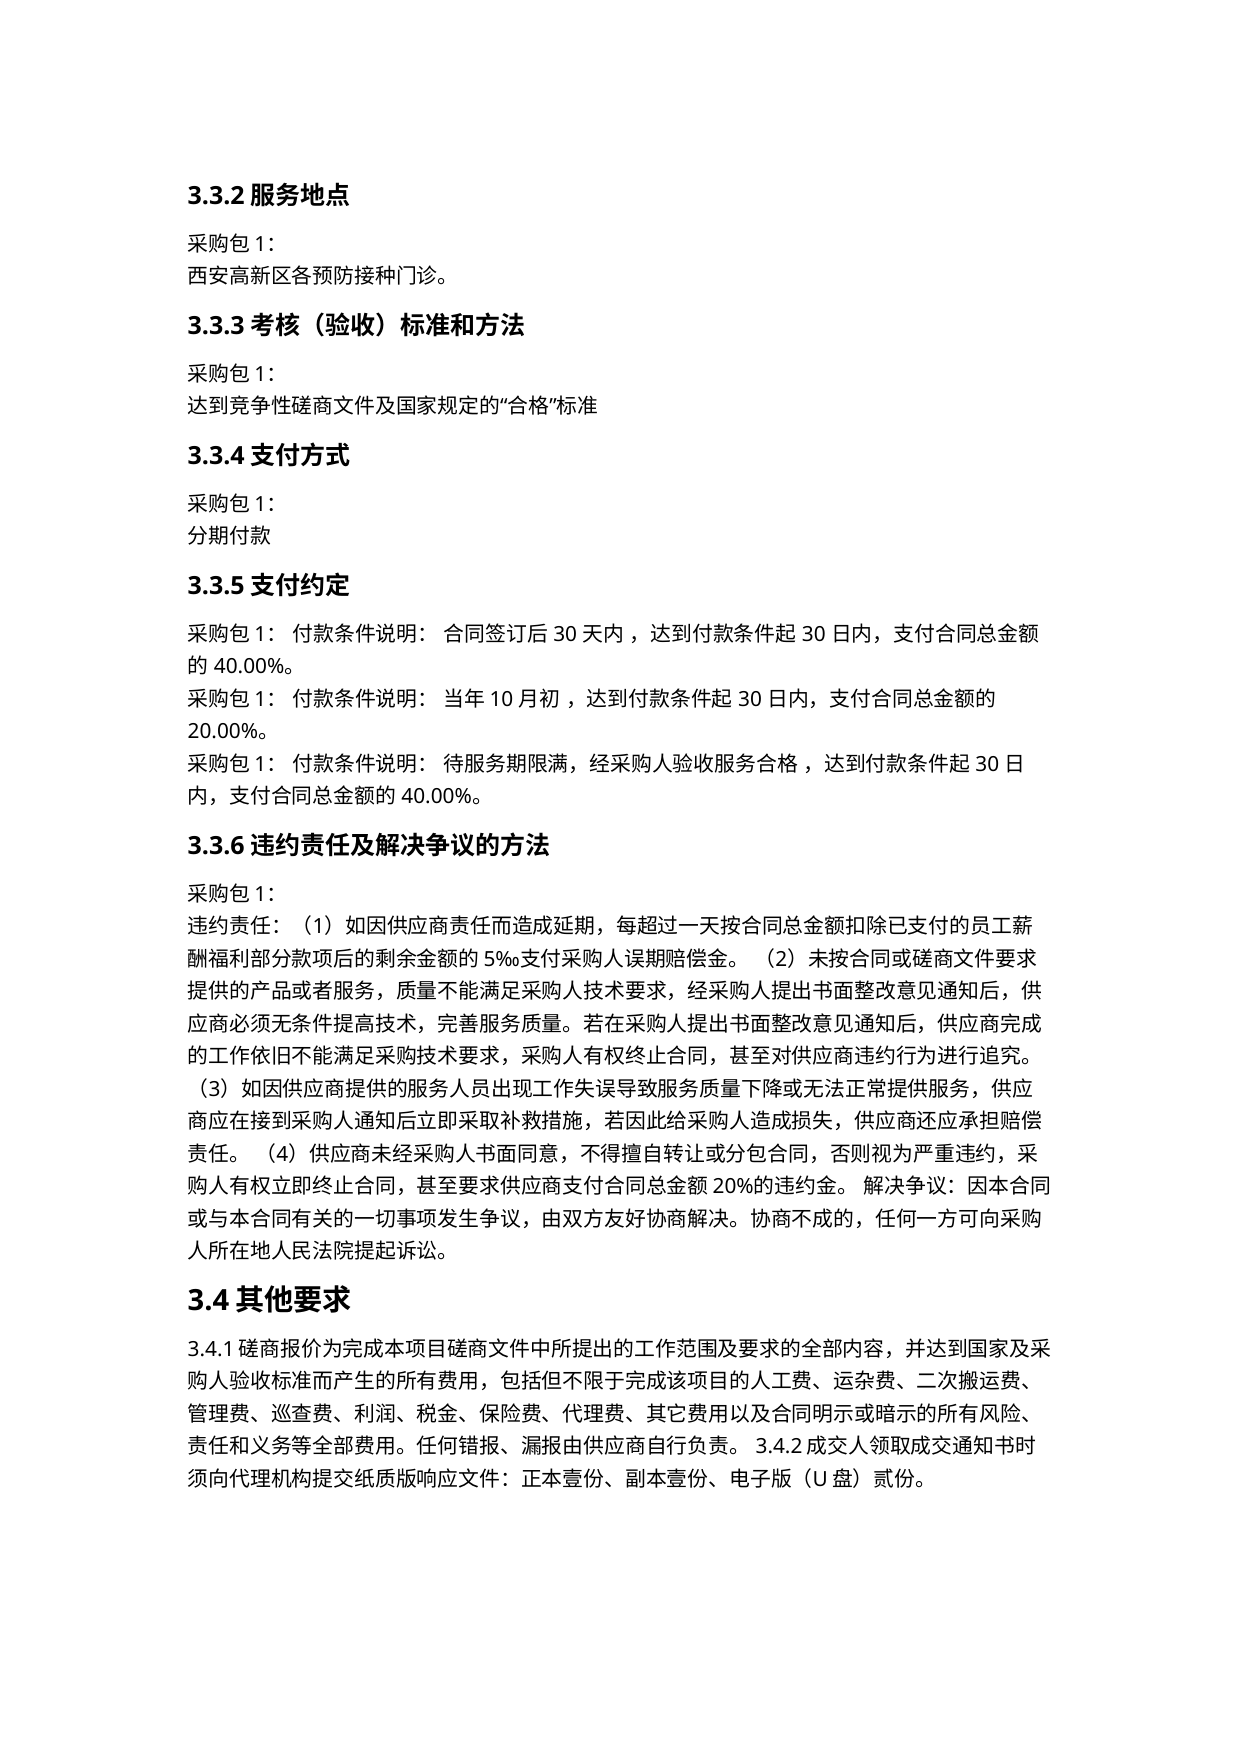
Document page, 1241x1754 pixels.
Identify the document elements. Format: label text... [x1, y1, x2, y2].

text 3.3.5支付约定 [187, 552, 1053, 617]
text 3.3.6违约责任及解决争议的方法 [187, 812, 1053, 877]
text 3.4其他要求 [187, 1267, 1053, 1332]
text 采购包1： 付款条件说明： 待服务期限满，经采购人验收服务合格 ，达到付款条件起 30 日内，支付合同总金额的 40.00%。 [187, 747, 1053, 812]
text 3.3.4支付方式 [187, 422, 1053, 487]
text 采购包1： [187, 227, 1053, 259]
text 分期付款 [187, 519, 1053, 552]
text 西安高新区各预防接种门诊。 [187, 259, 1053, 292]
text 采购包1： [187, 357, 1053, 389]
text 采购包1： [187, 487, 1053, 519]
text 违约责任：（1）如因供应商责任而造成延期，每超过一天按合同总金额扣除已支付的员工薪酬福利部分款项后的剩余金额的5‰支付采购人误期赔偿金。 （2）未按合同或磋商文件要求提供的产品或者服务，质量不能满足采购人技术要求，经采购人提出书面整改意见通知后，供应商必须无条件提高技术，完善服务质量。若在采购人提出书面整改意见通知后，供应商完成的工作依旧不能满足采购技术要求，采购人有权终止合同，甚至对供应商违约行为进行追究。 （3）如因供应商提供的服务人员出现工作失误导致服务质量下降或无法正常提供服务，供应商应在接到采购人通知后立即采取补救措施，若因此给采购人造成损失，供应商还应承担赔偿责任。 （4）供应商未经采购人书面同意，不得擅自转让或分包合同，否则视为严重违约，采购人有权立即终止合同，甚至要求供应商支付合同总金额20%的违约金。 解决争议：因本合同或与本合同有关的一切事项发生争议，由双方友好协商解决。协商不成的，任何一方可向采购人所在地人民法院提起诉讼。 [187, 909, 1053, 1267]
text 3.3.3考核（验收）标准和方法 [187, 292, 1053, 357]
text 采购包1： 付款条件说明： 合同签订后 30 天内 ，达到付款条件起 30 日内，支付合同总金额的 40.00%。 [187, 617, 1053, 682]
text 3.4.1磋商报价为完成本项目磋商文件中所提出的工作范围及要求的全部内容，并达到国家及采购人验收标准而产生的所有费用，包括但不限于完成该项目的人工费、运杂费、二次搬运费、管理费、巡查费、利润、税金、保险费、代理费、其它费用以及合同明示或暗示的所有风险、责任和义务等全部费用。任何错报、漏报由供应商自行负责。 3.4.2成交人领取成交通知书时须向代理机构提交纸质版响应文件：正本壹份、副本壹份、电子版（U盘）贰份。 [187, 1332, 1053, 1494]
text 采购包1： [187, 877, 1053, 909]
text 3.3.2服务地点 [187, 162, 1053, 227]
text 达到竞争性磋商文件及国家规定的“合格”标准 [187, 389, 1053, 422]
text 采购包1： 付款条件说明： 当年10 月初 ，达到付款条件起 30 日内，支付合同总金额的 20.00%。 [187, 682, 1053, 747]
